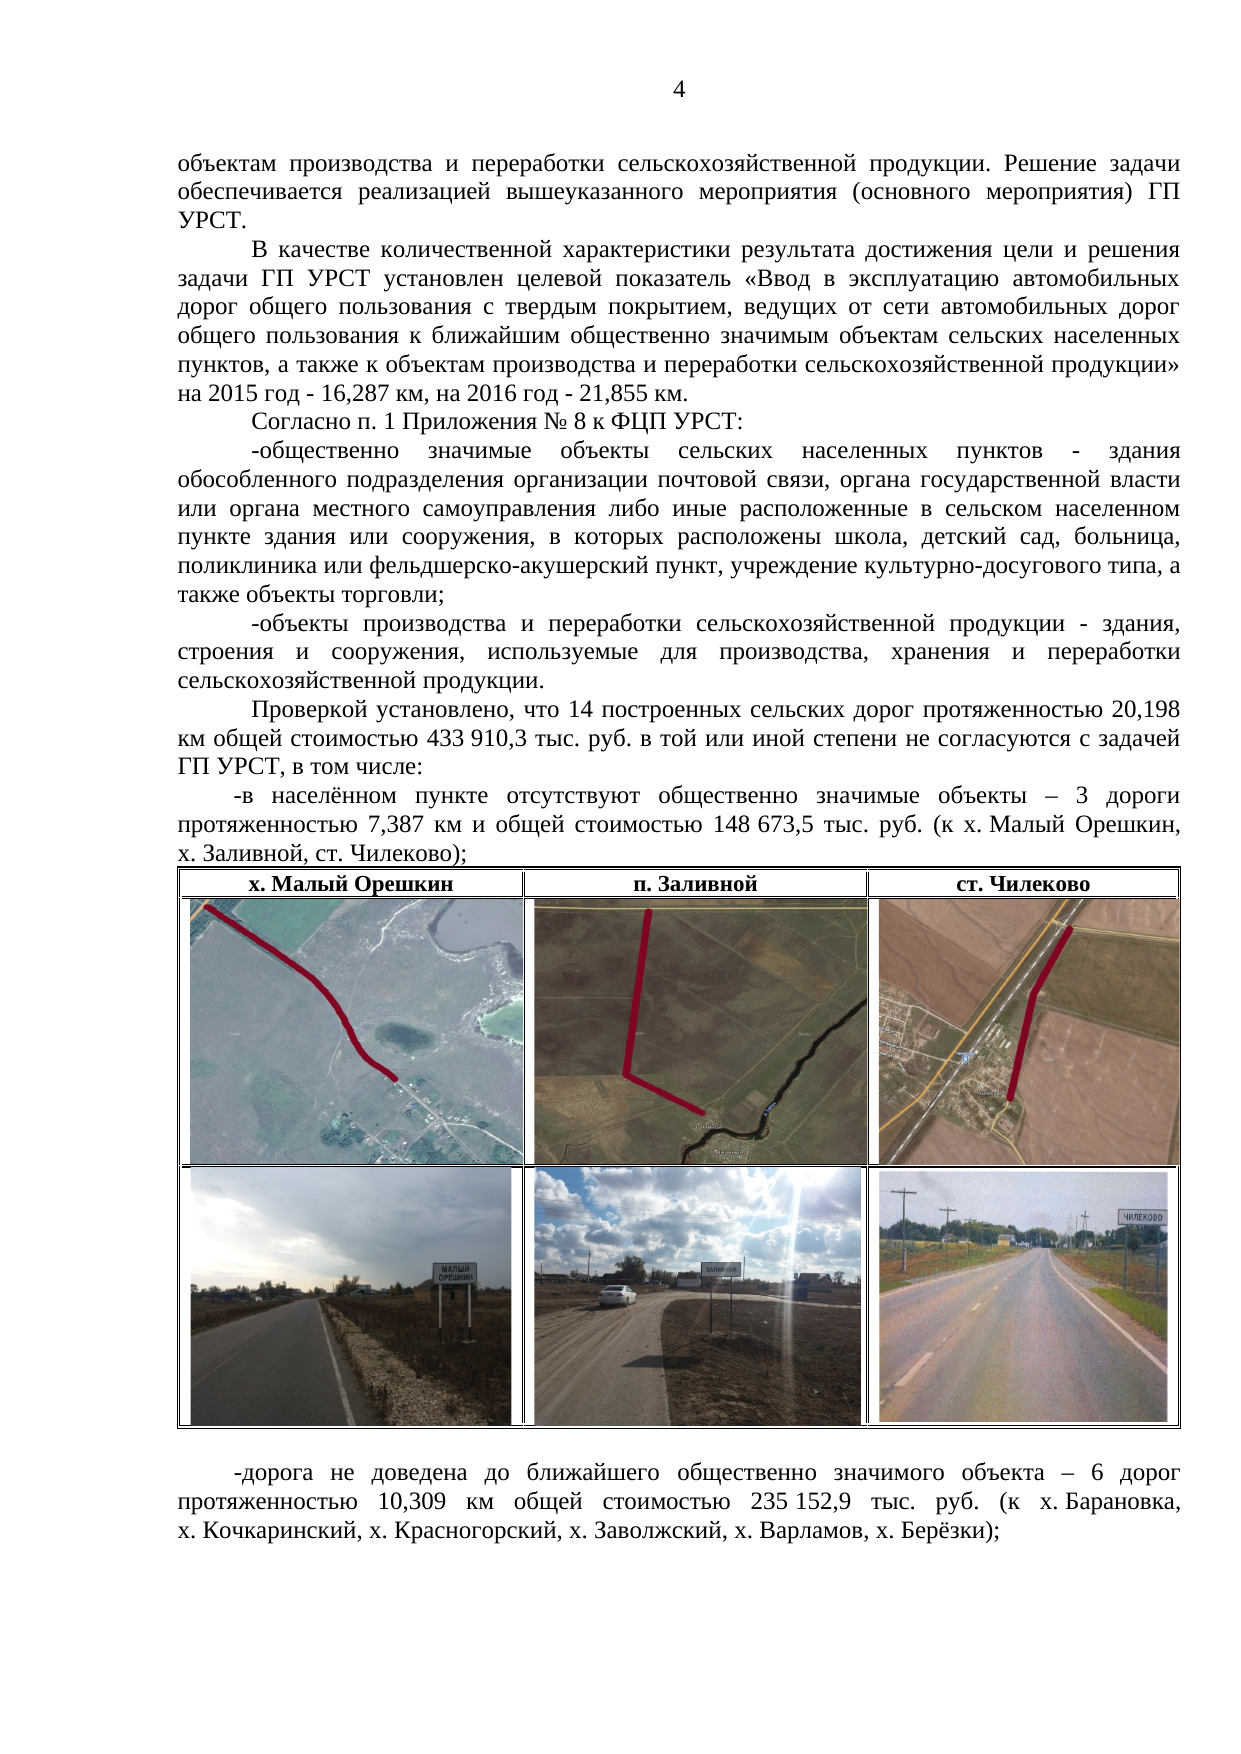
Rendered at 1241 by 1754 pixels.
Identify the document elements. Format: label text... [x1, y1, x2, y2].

text -дорога не доведена до ближайшего общественно значимого объекта – 6 дорог протяженностью 10,309 км общей стоимостью 235 152,9 тыс. руб. (к х. Барановка, х. Кочкаринский, х. Красногорский, х. Заволжский, х. Варламов, х. Берёзки); [177, 1457, 1181, 1543]
picture [534, 1167, 861, 1426]
picture [190, 1167, 512, 1426]
picture [534, 899, 868, 1164]
table_header х. Малый Орешкин [180, 870, 523, 896]
picture [878, 899, 1180, 1165]
table_cell [179, 896, 523, 1164]
table_cell [523, 1167, 534, 1425]
table_cell [861, 1168, 867, 1425]
table_cell [525, 899, 534, 1164]
table_header ст. Чилеково [868, 870, 1178, 896]
text Согласно п. 1 Приложения № 8 к ФЦП УРСТ: [177, 406, 1181, 435]
picture [190, 899, 524, 1164]
text В качестве количественной характеристики результата достижения цели и решения задачи ГП УРСТ установлен целевой показатель «Ввод в эксплуатацию автомобильных дорог общего пользования с твердым покрытием, ведущих от сети автомобильных дорог общего пользования к ближайшим общественно значимым объектам сельских населенных пунктов, а также к объектам производства и переработки сельскохозяйственной продукции» на 2015 год - 16,287 км, на 2016 год - 21,855 км. [177, 234, 1181, 406]
table_cell [868, 1165, 1179, 1425]
table_cell [869, 899, 878, 1164]
picture [879, 1171, 1168, 1422]
text -в населённом пункте отсутствуют общественно значимые объекты – 3 дороги протяженностью 7,387 км и общей стоимостью 148 673,5 тыс. руб. (к х. Малый Орешкин, х. Заливной, ст. Чилеково); [177, 780, 1181, 866]
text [177, 148, 1181, 234]
text Проверкой установлено, что 14 построенных сельских дорог протяженностью 20,198 км общей стоимостью 433 910,3 тыс. руб. в той или иной степени не согласуются с задачей ГП УРСТ, в том числе: [177, 694, 1181, 780]
text -объекты производства и переработки сельскохозяйственной продукции - здания, строения и сооружения, используемые для производства, хранения и переработки сельскохозяйственной продукции. [177, 608, 1181, 694]
table_header п. Заливной [523, 870, 867, 896]
table_cell [179, 1164, 523, 1425]
text -общественно значимые объекты сельских населенных пунктов - здания обособленного подразделения организации почтовой связи, органа государственной власти или органа местного самоуправления либо иные расположенные в сельском населенном пункте здания или сооружения, в которых расположены школа, детский сад, больница, поликлиника или фельдшерско-акушерский пункт, учреждение культурно-досугового типа, а также объекты торговли; [177, 435, 1181, 608]
